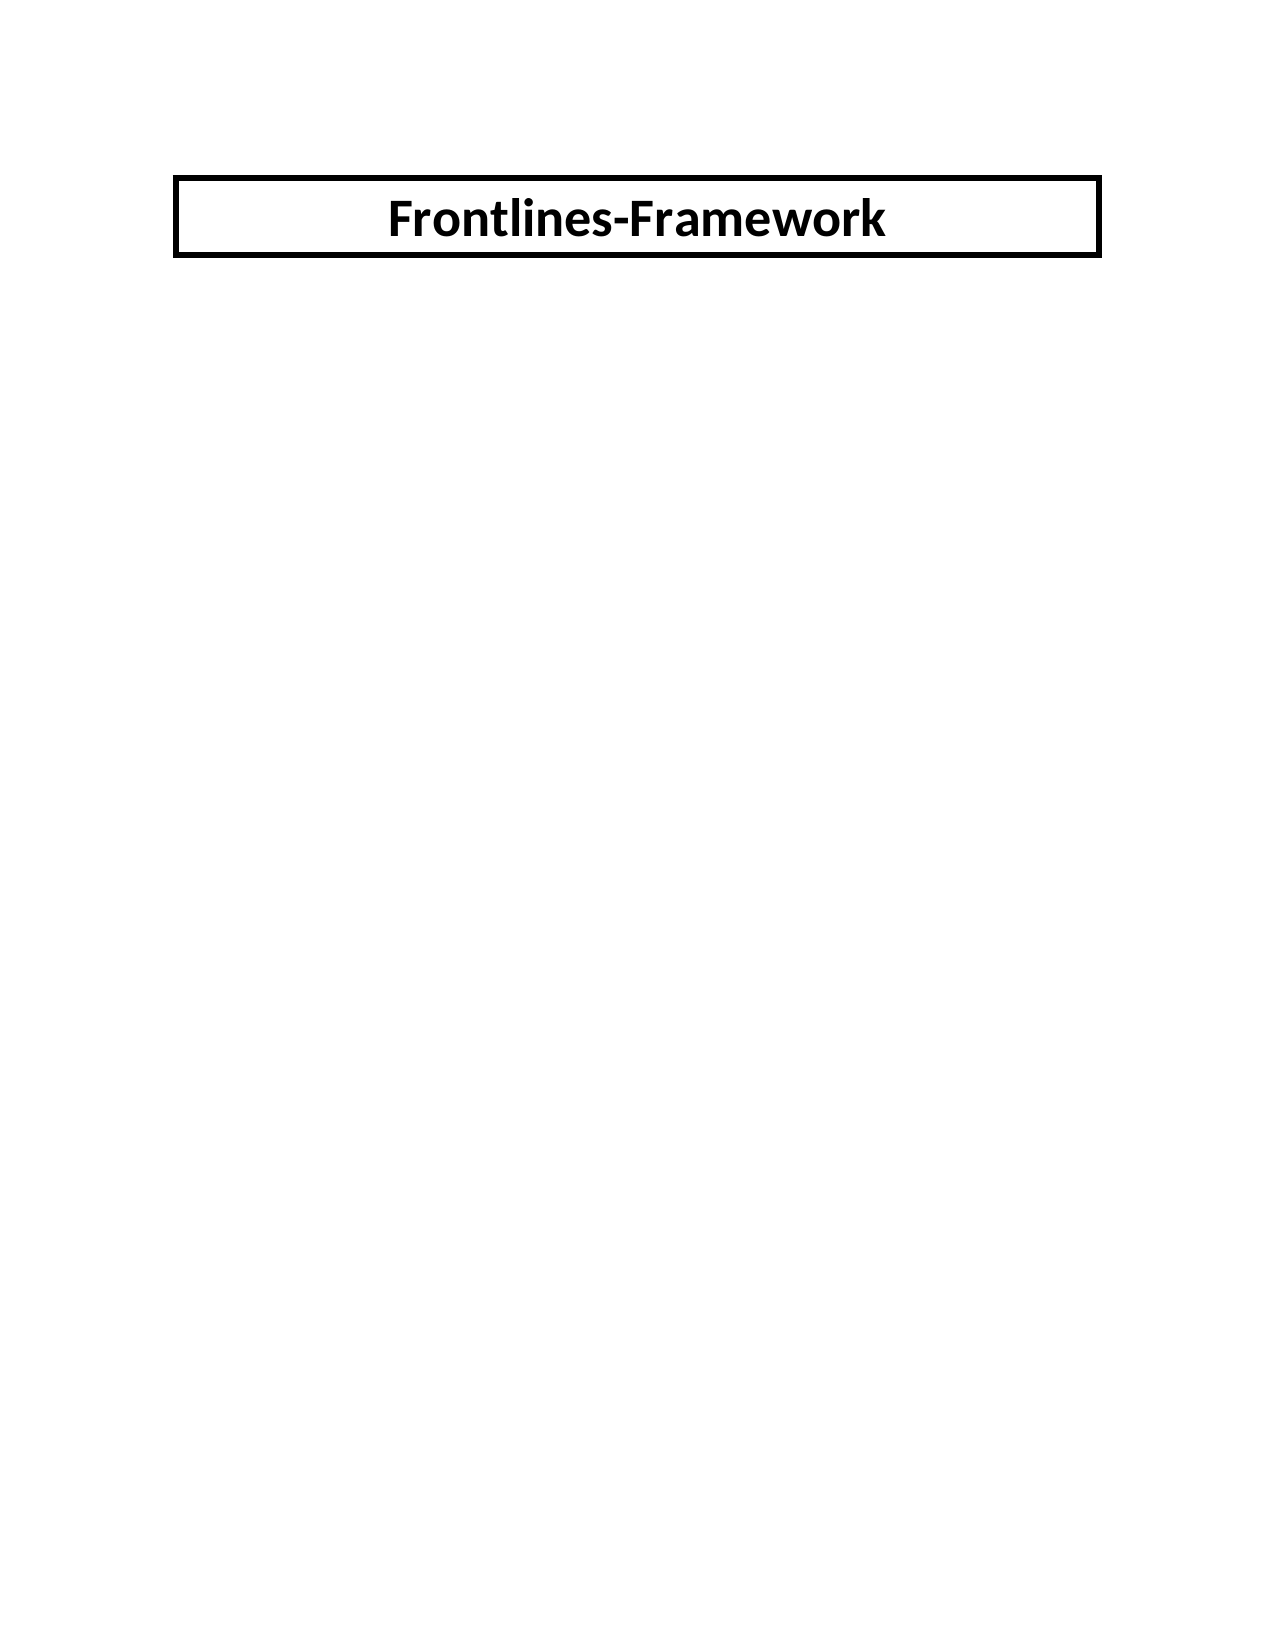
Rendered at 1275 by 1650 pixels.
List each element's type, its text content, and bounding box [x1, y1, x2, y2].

subtitle Frontlines-Framework [179, 181, 1096, 252]
